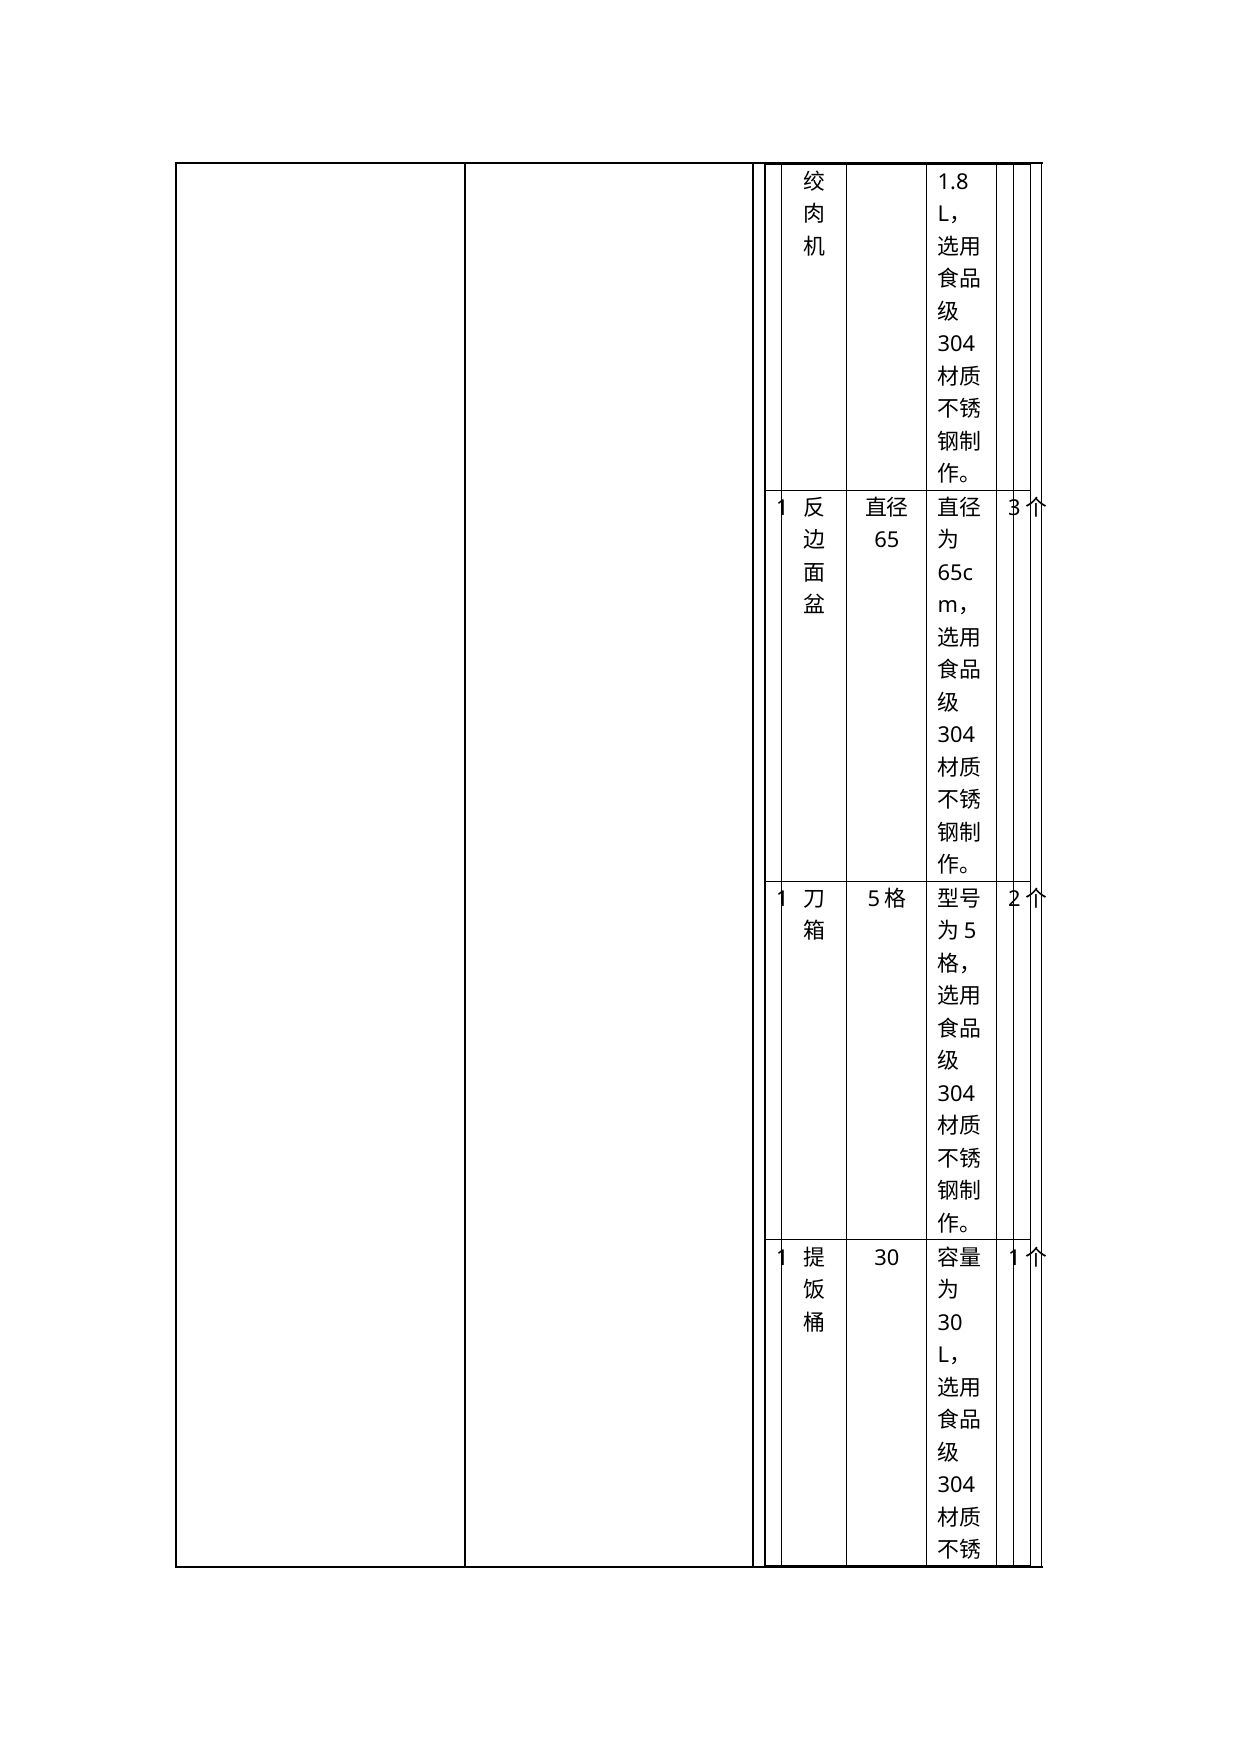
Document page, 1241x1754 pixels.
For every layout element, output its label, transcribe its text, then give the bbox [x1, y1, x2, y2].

table_cell [782, 1240, 846, 1565]
table_cell [847, 165, 926, 490]
table_cell [997, 491, 1013, 881]
table_cell [927, 491, 996, 881]
table_cell [1014, 1240, 1030, 1565]
table_cell [927, 882, 996, 1239]
table_cell [782, 882, 846, 1239]
table_cell [766, 882, 781, 1239]
table_cell [782, 165, 846, 490]
table_cell [997, 882, 1013, 1239]
table_cell [466, 164, 752, 1566]
table_cell [1014, 491, 1030, 881]
table_cell [1014, 165, 1030, 490]
table_cell [997, 165, 1013, 490]
table_cell [1031, 500, 1041, 893]
table_cell [1031, 164, 1041, 502]
table_cell [847, 1240, 926, 1565]
table_cell [1031, 1250, 1041, 1566]
table_cell [927, 1240, 996, 1565]
table_cell [847, 491, 926, 881]
table_cell [766, 165, 781, 490]
table_cell [766, 1240, 781, 1565]
table_cell [754, 164, 764, 1566]
table_cell [1031, 891, 1041, 1252]
table_cell [782, 491, 846, 881]
table_cell [927, 165, 996, 490]
table_cell [847, 882, 926, 1239]
table_cell [766, 491, 781, 881]
table_cell [1014, 882, 1030, 1239]
table_cell 1 [177, 164, 464, 1566]
table_cell [997, 1240, 1013, 1565]
